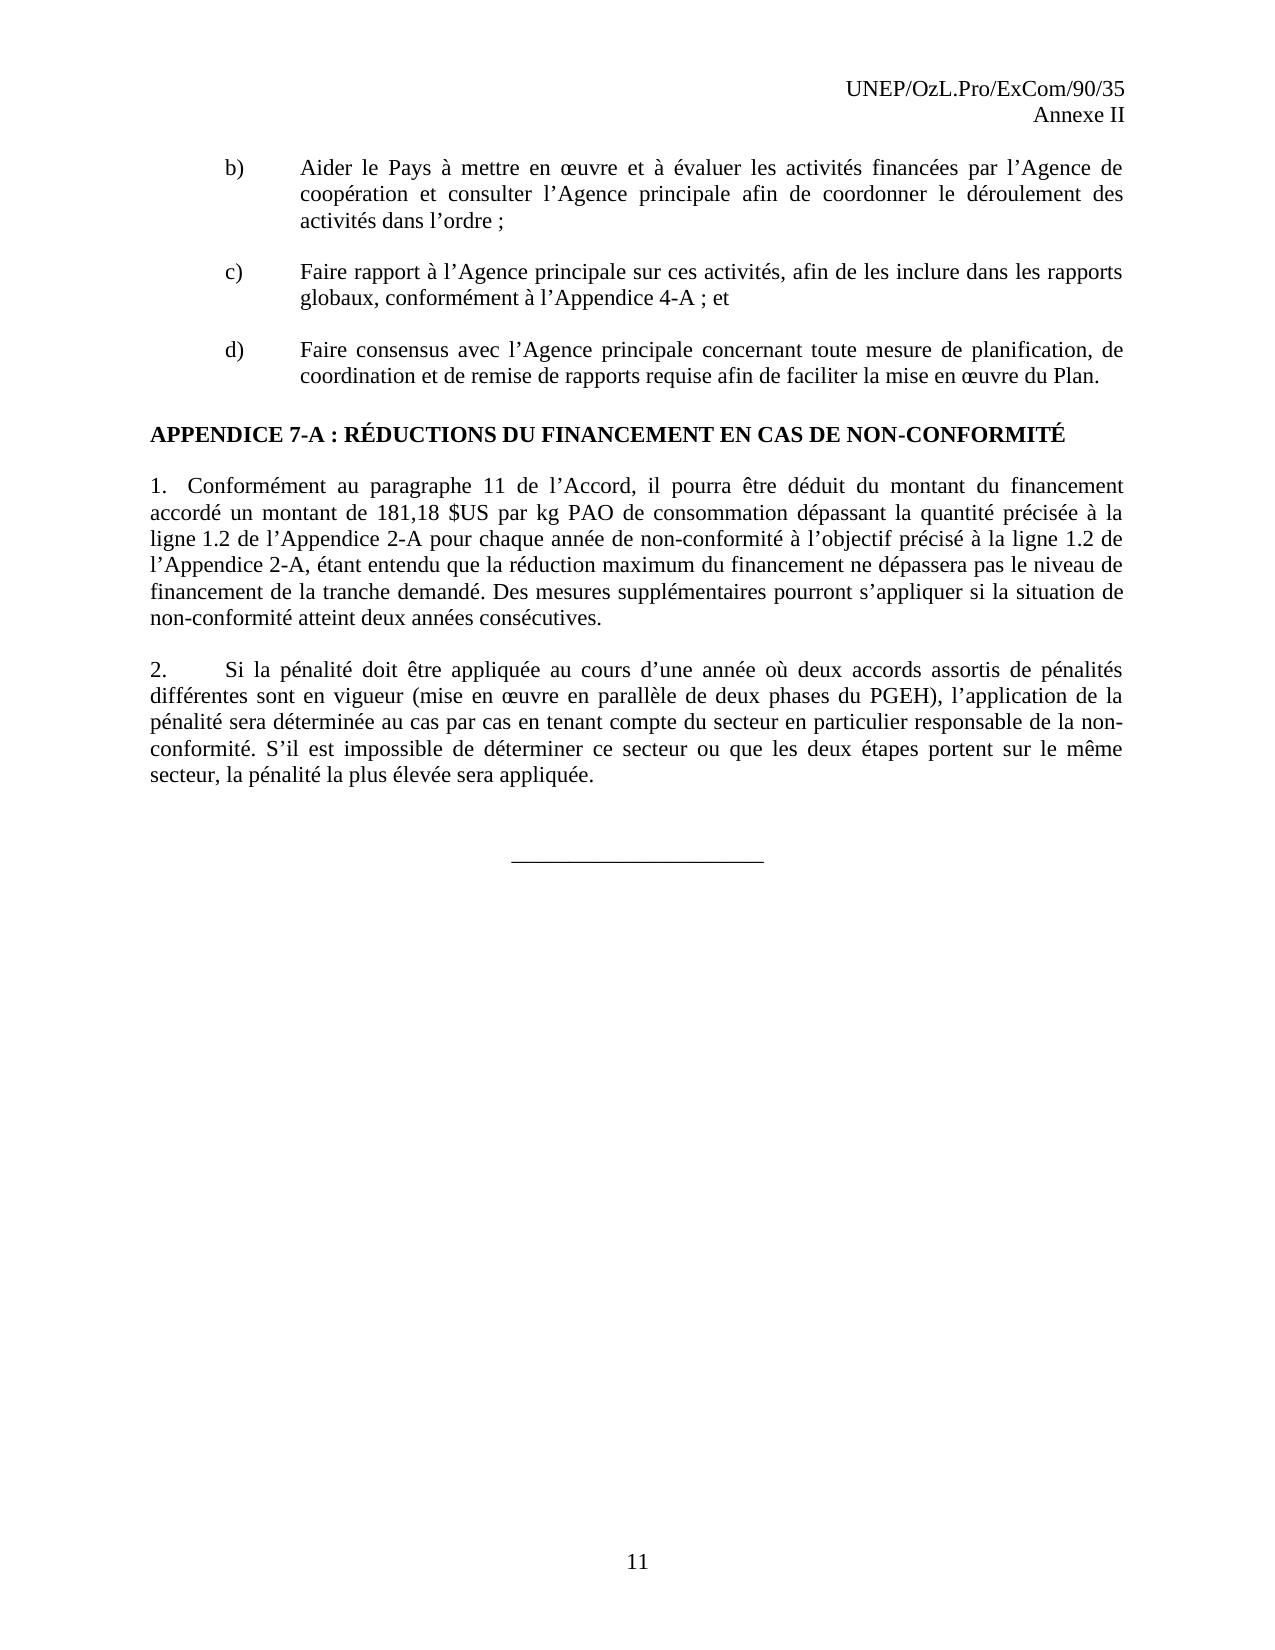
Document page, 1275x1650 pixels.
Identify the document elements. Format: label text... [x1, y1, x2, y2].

subtitle Faire consensus avec l’Agence principale concernant toute mesure de planification, de coordination et de remise de rapports requise afin de faciliter la mise en œuvre du Plan. [225, 336, 1125, 388]
subtitle Si la pénalité doit être appliquée au cours d’une année où deux accords assortis de pénalités différentes sont en vigueur (mise en œuvre en parallèle de deux phases du PGEH), l’application de la pénalité sera déterminée au cas par cas en tenant compte du secteur en particulier responsable de la non-conformité. S’il est impossible de déterminer ce secteur ou que les deux étapes portent sur le même secteur, la pénalité la plus élevée sera appliquée. [150, 656, 1125, 787]
text ______________________ [150, 839, 1125, 865]
subtitle Faire rapport à l’Agence principale sur ces activités, afin de les inclure dans les rapports globaux, conformément à l’Appendice 4-A ; et [225, 258, 1125, 311]
text APPENDICE 7-A : RÉDUCTIONS DU FINANCEMENT EN CAS DE NON-CONFORMITÉ [150, 421, 1125, 447]
subtitle Conformément au paragraphe 11 de l’Accord, il pourra être déduit du montant du financement accordé un montant de 181,18 $US par kg PAO de consommation dépassant la quantité précisée à la ligne 1.2 de l’Appendice 2-A pour chaque année de non-conformité à l’objectif précisé à la ligne 1.2 de l’Appendice 2-A, étant entendu que la réduction maximum du financement ne dépassera pas le niveau de financement de la tranche demandé. Des mesures supplémentaires pourront s’appliquer si la situation de non-conformité atteint deux années consécutives. [150, 472, 1125, 631]
subtitle Aider le Pays à mettre en œuvre et à évaluer les activités financées par l’Agence de coopération et consulter l’Agence principale afin de coordonner le déroulement des activités dans l’ordre ; [225, 154, 1125, 233]
